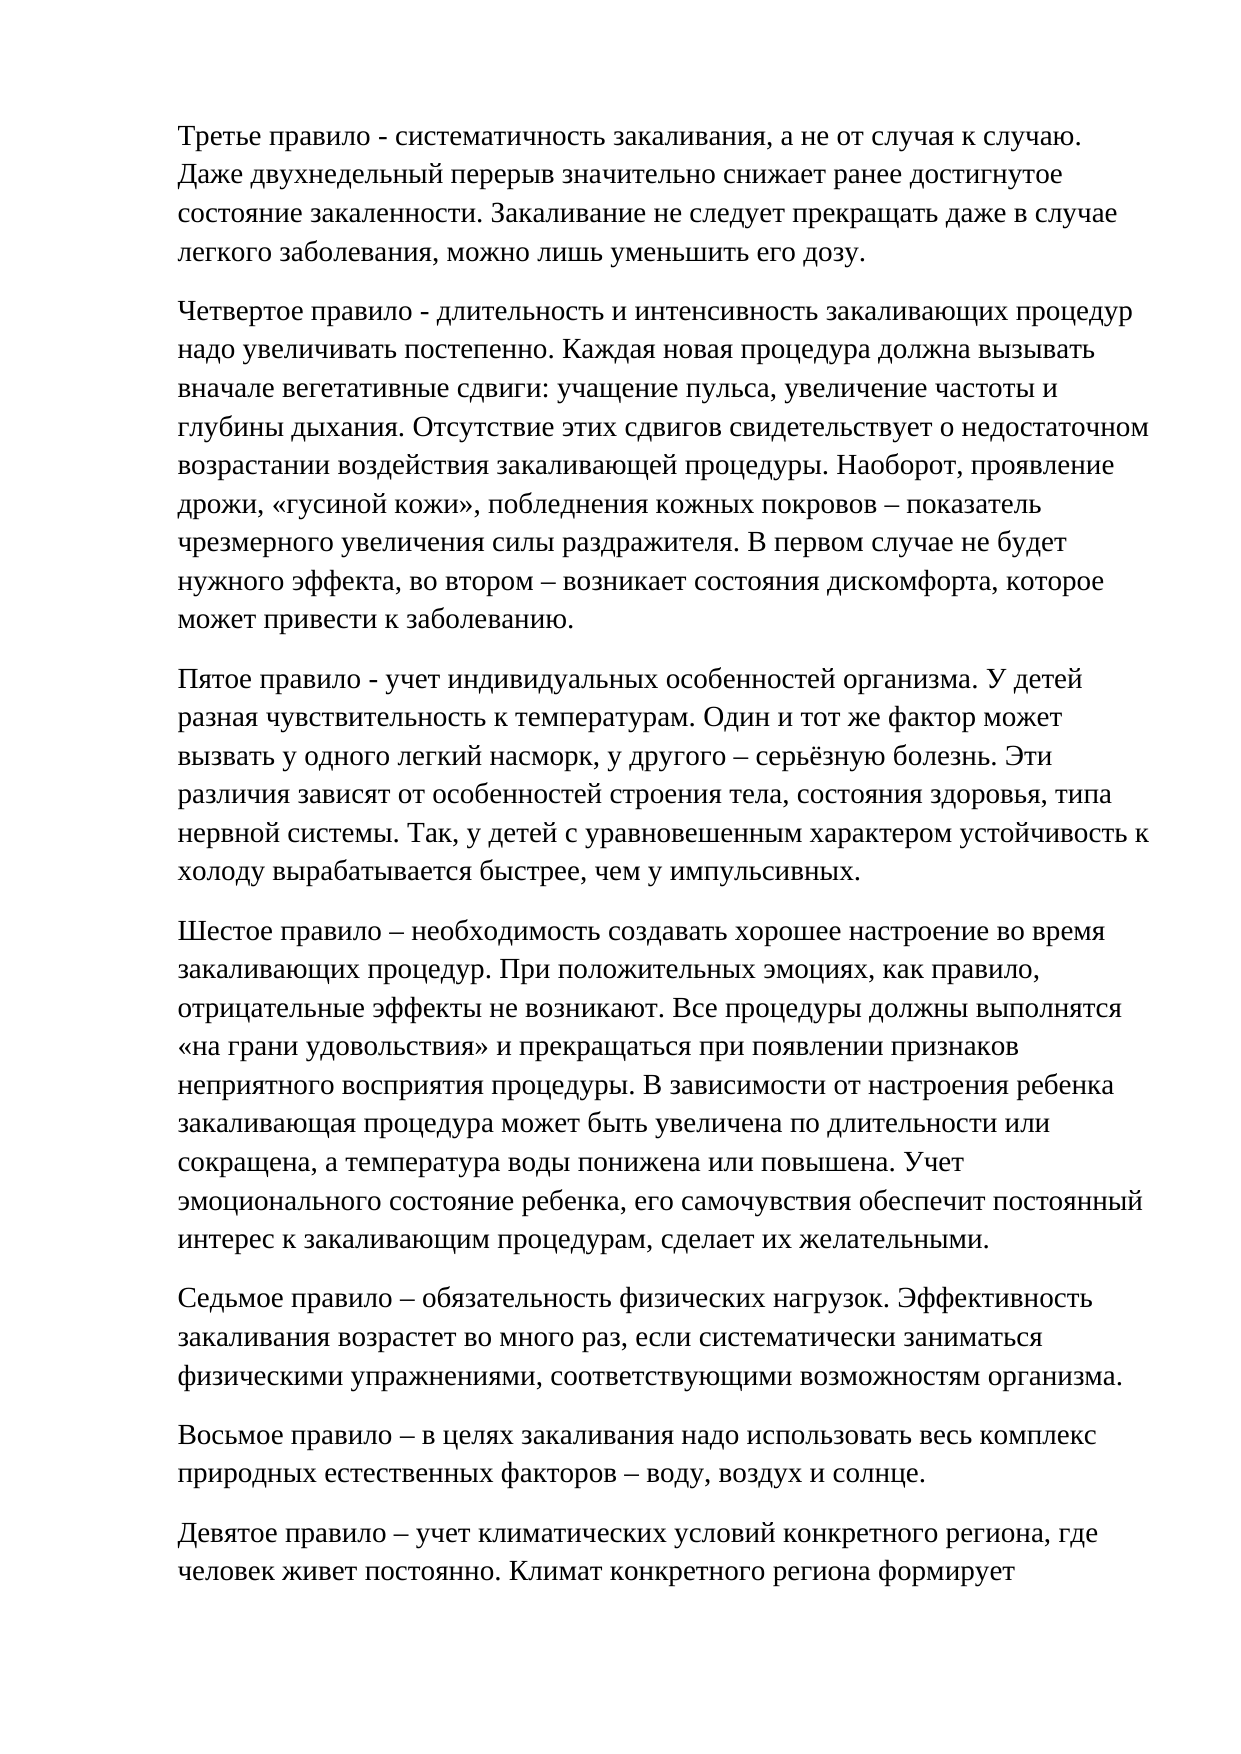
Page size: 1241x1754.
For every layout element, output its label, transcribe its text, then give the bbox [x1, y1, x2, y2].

text Четвертое правило - длительность и интенсивность закаливающих процедур надо увеличивать постепенно. Каждая новая процедура должна вызывать вначале вегетативные сдвиги: учащение пульса, увеличение частоты и глубины дыхания. Отсутствие этих сдвигов свидетельствует о недостаточном возрастании воздействия закаливающей процедуры. Наоборот, проявление дрожи, «гусиной кожи», побледнения кожных покровов – показатель чрезмерного увеличения силы раздражителя. В первом случае не будет нужного эффекта, во втором – возникает состояния дискомфорта, которое может привести к заболеванию. [177, 293, 1152, 635]
text Седьмое правило – обязательность физических нагрузок. Эффективность закаливания возрастет во много раз, если систематически заниматься физическими упражнениями, соответствующими возможностям организма. [177, 1281, 1152, 1391]
text Пятое правило - учет индивидуальных особенностей организма. У детей разная чувствительность к температурам. Один и тот же фактор может вызвать у одного легкий насморк, у другого – серьёзную болезнь. Эти различия зависят от особенностей строения тела, состояния здоровья, типа нервной системы. Так, у детей с уравновешенным характером устойчивость к холоду вырабатывается быстрее, чем у импульсивных. [177, 661, 1152, 887]
text Восьмое правило – в целях закаливания надо использовать весь комплекс природных естественных факторов – воду, воздух и солнце. [177, 1417, 1152, 1489]
text Третье правило - систематичность закаливания, а не от случая к случаю. Даже двухнедельный перерыв значительно снижает ранее достигнутое состояние закаленности. Закаливание не следует прекращать даже в случае легкого заболевания, можно лишь уменьшить его дозу. [177, 118, 1152, 267]
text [177, 1515, 1152, 1587]
text Шестое правило – необходимость создавать хорошее настроение во время закаливающих процедур. При положительных эмоциях, как правило, отрицательные эффекты не возникают. Все процедуры должны выполнятся «на грани удовольствия» и прекращаться при появлении признаков неприятного восприятия процедуры. В зависимости от настроения ребенка закаливающая процедура может быть увеличена по длительности или сокращена, а температура воды понижена или повышена. Учет эмоционального состояние ребенка, его самочувствия обеспечит постоянный интерес к закаливающим процедурам, сделает их желательными. [177, 913, 1152, 1255]
